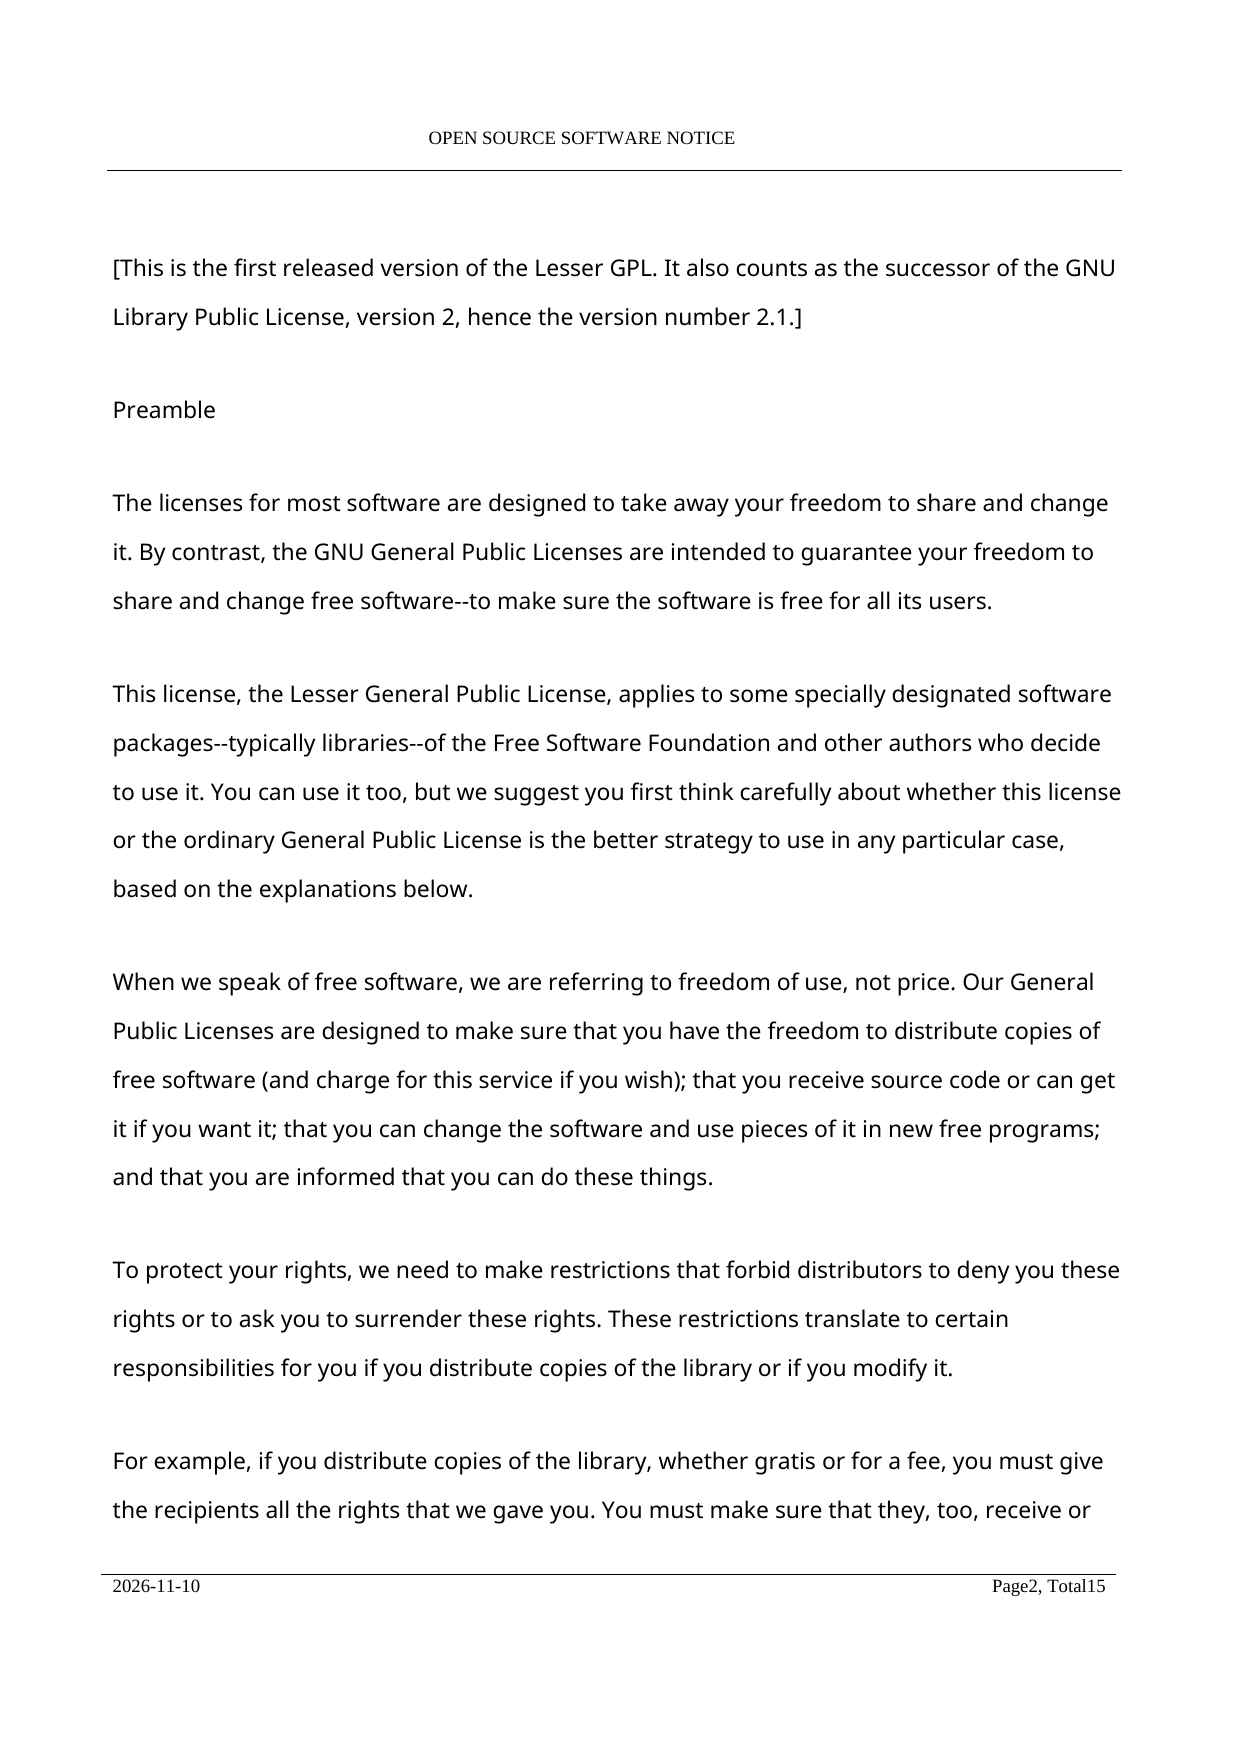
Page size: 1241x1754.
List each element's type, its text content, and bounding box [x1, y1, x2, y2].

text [112, 1444, 1128, 1526]
text To protect your rights, we need to make restrictions that forbid distributors to deny you these rights or to ask you to surrender these rights. These restrictions translate to certain responsibilities for you if you distribute copies of the library or if you modify it. [112, 1254, 1128, 1384]
text The licenses for most software are designed to take away your freedom to share and change it. By contrast, the GNU General Public Licenses are intended to guarantee your freedom to share and change free software--to make sure the software is free for all its users. [112, 487, 1128, 617]
text When we speak of free software, we are referring to freedom of use, not price. Our General Public Licenses are designed to make sure that you have the freedom to distribute copies of free software (and charge for this service if you wish); that you receive source code or can get it if you want it; that you can change the software and use pieces of it in new free programs; and that you are informed that you can do these things. [112, 966, 1128, 1193]
text [This is the first released version of the Lesser GPL. It also counts as the successor of the GNU Library Public License, version 2, hence the version number 2.1.] [112, 251, 1128, 333]
text Preamble [112, 393, 1128, 426]
text This license, the Lesser General Public License, applies to some specially designated software packages--typically libraries--of the Free Software Foundation and other authors who decide to use it. You can use it too, but we suggest you first think carefully about whether this license or the ordinary General Public License is the better strategy to use in any particular case, based on the explanations below. [112, 677, 1128, 905]
